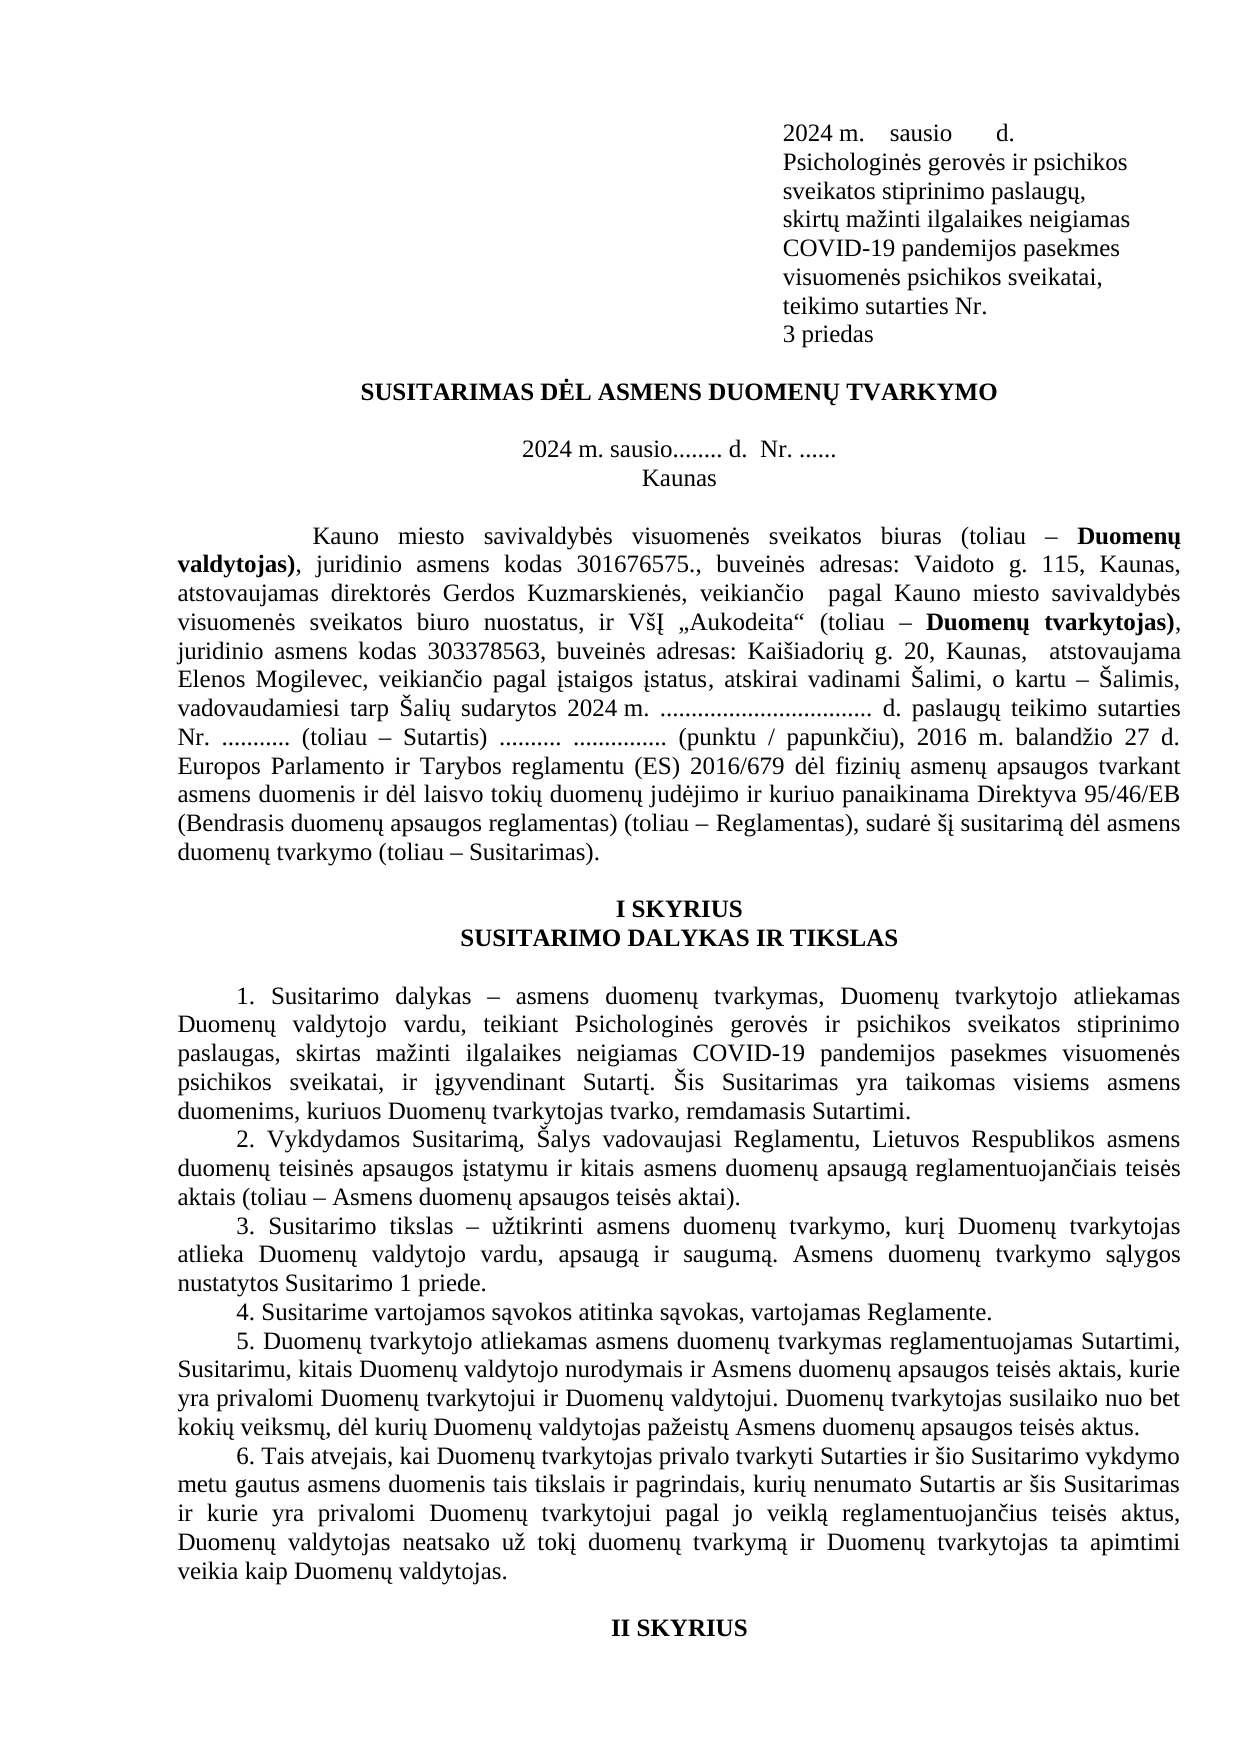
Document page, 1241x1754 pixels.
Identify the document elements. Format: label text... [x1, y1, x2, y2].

text 5. Duomenų tvarkytojo atliekamas asmens duomenų tvarkymas reglamentuojamas Sutartimi, Susitarimu, kitais Duomenų valdytojo nurodymais ir Asmens duomenų apsaugos teisės aktais, kurie yra privalomi Duomenų tvarkytojui ir Duomenų valdytojui. Duomenų tvarkytojas susilaiko nuo bet kokių veiksmų, dėl kurių Duomenų valdytojas pažeistų Asmens duomenų apsaugos teisės aktus. [177, 1326, 1181, 1441]
text SUSITARIMAS DĖL ASMENS DUOMENŲ TVARKYMO [177, 377, 1181, 406]
text SUSITARIMO DALYKAS IR TIKSLAS [177, 923, 1181, 952]
text 6. Tais atvejais, kai Duomenų tvarkytojas privalo tvarkyti Sutarties ir šio Susitarimo vykdymo metu gautus asmens duomenis tais tikslais ir pagrindais, kurių nenumato Sutartis ar šis Susitarimas ir kurie yra privalomi Duomenų tvarkytojui pagal jo veiklą reglamentuojančius teisės aktus, Duomenų valdytojas neatsako už tokį duomenų tvarkymą ir Duomenų tvarkytojas ta apimtimi veikia kaip Duomenų valdytojas. [177, 1441, 1181, 1584]
text 4. Susitarime vartojamos sąvokos atitinka sąvokas, vartojamas Reglamente. [177, 1297, 1181, 1326]
text II SKYRIUS [177, 1613, 1181, 1642]
text Kaunas [177, 463, 1181, 492]
text 1. Susitarimo dalykas – asmens duomenų tvarkymas, Duomenų tvarkytojo atliekamas Duomenų valdytojo vardu, teikiant Psichologinės gerovės ir psichikos sveikatos stiprinimo paslaugas, skirtas mažinti ilgalaikes neigiamas COVID-19 pandemijos pasekmes visuomenės psichikos sveikatai, ir įgyvendinant Sutartį. Šis Susitarimas yra taikomas visiems asmens duomenims, kuriuos Duomenų tvarkytojas tvarko, remdamasis Sutartimi. [177, 981, 1181, 1124]
text 2. Vykdydamos Susitarimą, Šalys vadovaujasi Reglamentu, Lietuvos Respublikos asmens duomenų teisinės apsaugos įstatymu ir kitais asmens duomenų apsaugą reglamentuojančiais teisės aktais (toliau – Asmens duomenų apsaugos teisės aktai). [177, 1124, 1181, 1211]
text 3. Susitarimo tikslas – užtikrinti asmens duomenų tvarkymo, kurį Duomenų tvarkytojas atlieka Duomenų valdytojo vardu, apsaugą ir saugumą. Asmens duomenų tvarkymo sąlygos nustatytos Susitarimo 1 priede. [177, 1211, 1181, 1297]
text 2024 m. sausio........ d. Nr. ...... [177, 434, 1181, 463]
text Kauno miesto savivaldybės visuomenės sveikatos biuras (toliau – Duomenų valdytojas), juridinio asmens kodas 301676575., buveinės adresas: Vaidoto g. 115, Kaunas, atstovaujamas direktorės Gerdos Kuzmarskienės, veikiančio pagal Kauno miesto savivaldybės visuomenės sveikatos biuro nuostatus, ir VšĮ „Aukodeita“ (toliau – Duomenų tvarkytojas), juridinio asmens kodas 303378563, buveinės adresas: Kaišiadorių g. 20, Kaunas, atstovaujama Elenos Mogilevec, veikiančio pagal įstaigos įstatus, atskirai vadinami Šalimi, o kartu – Šalimis, vadovaudamiesi tarp Šalių sudarytos 2024 m. .................................. d. paslaugų teikimo sutarties Nr. ........... (toliau – Sutartis) .......... ............... (punktu / papunkčiu), 2016 m. balandžio 27 d. Europos Parlamento ir Tarybos reglamentu (ES) 2016/679 dėl fizinių asmenų apsaugos tvarkant asmens duomenis ir dėl laisvo tokių duomenų judėjimo ir kuriuo panaikinama Direktyva 95/46/EB (Bendrasis duomenų apsaugos reglamentas) (toliau – Reglamentas), sudarė šį susitarimą dėl asmens duomenų tvarkymo (toliau – Susitarimas). [177, 521, 1181, 866]
text 2024 m. sausio d. Psichologinės gerovės ir psichikos sveikatos stiprinimo paslaugų, skirtų mažinti ilgalaikes neigiamas COVID-19 pandemijos pasekmes visuomenės psichikos sveikatai, teikimo sutarties Nr. 3 priedas [783, 118, 1181, 348]
text I SKYRIUS [177, 894, 1181, 923]
